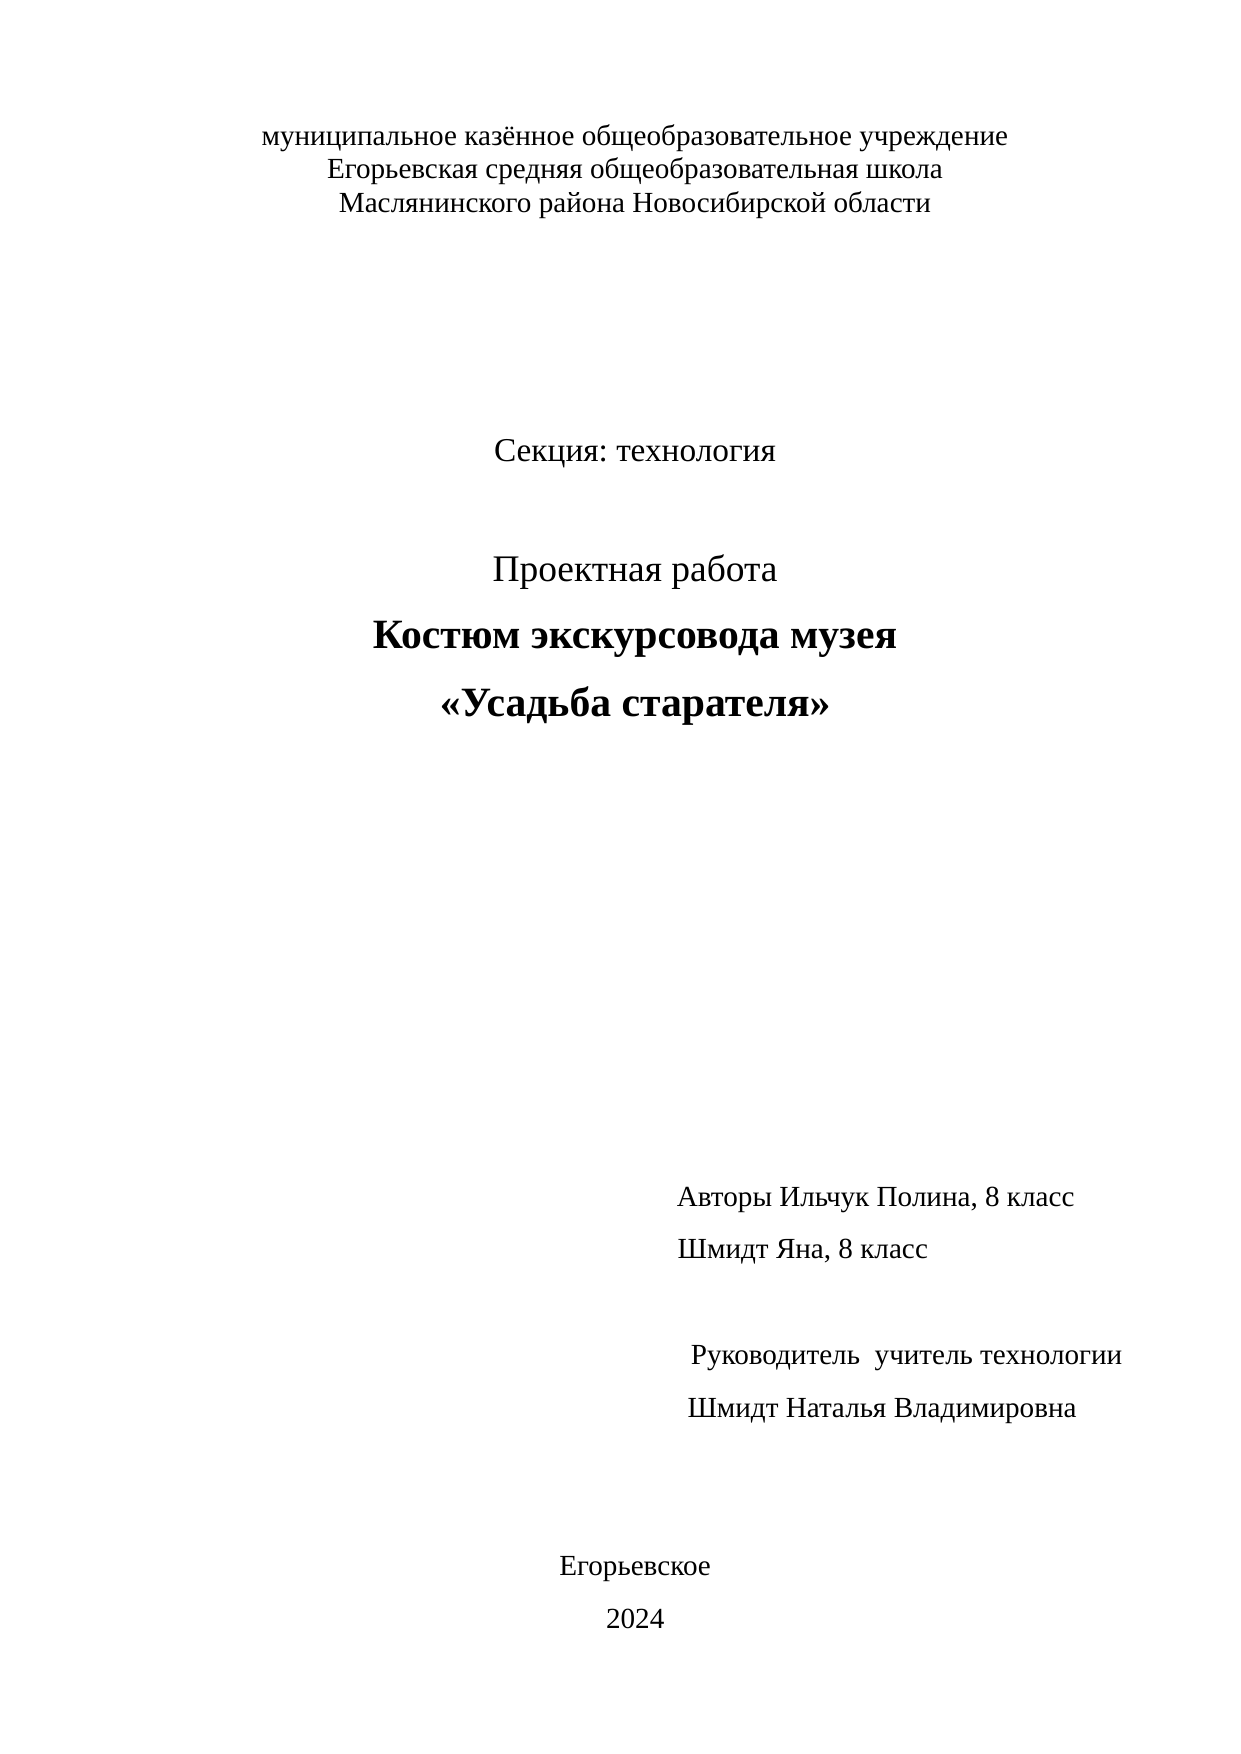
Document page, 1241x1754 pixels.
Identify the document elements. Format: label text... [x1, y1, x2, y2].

text Костюм экскурсовода музея [148, 609, 1122, 657]
text Егорьевское [148, 1548, 1122, 1582]
text муниципальное казённое общеобразовательное учреждение [148, 118, 1122, 152]
text Шмидт Наталья Владимировна [148, 1390, 1122, 1424]
text Егорьевская средняя общеобразовательная школа [148, 152, 1122, 185]
text Руководитель учитель технологии [148, 1337, 1122, 1371]
text Шмидт Яна, 8 класс [148, 1232, 1122, 1265]
text 2024 [148, 1601, 1122, 1635]
text Секция: технология [148, 430, 1122, 468]
text Авторы Ильчук Полина, 8 класс [148, 1179, 1122, 1212]
text Маслянинского района Новосибирской области [148, 185, 1122, 219]
text Проектная работа [148, 546, 1122, 589]
text «Усадьба старателя» [148, 678, 1122, 726]
